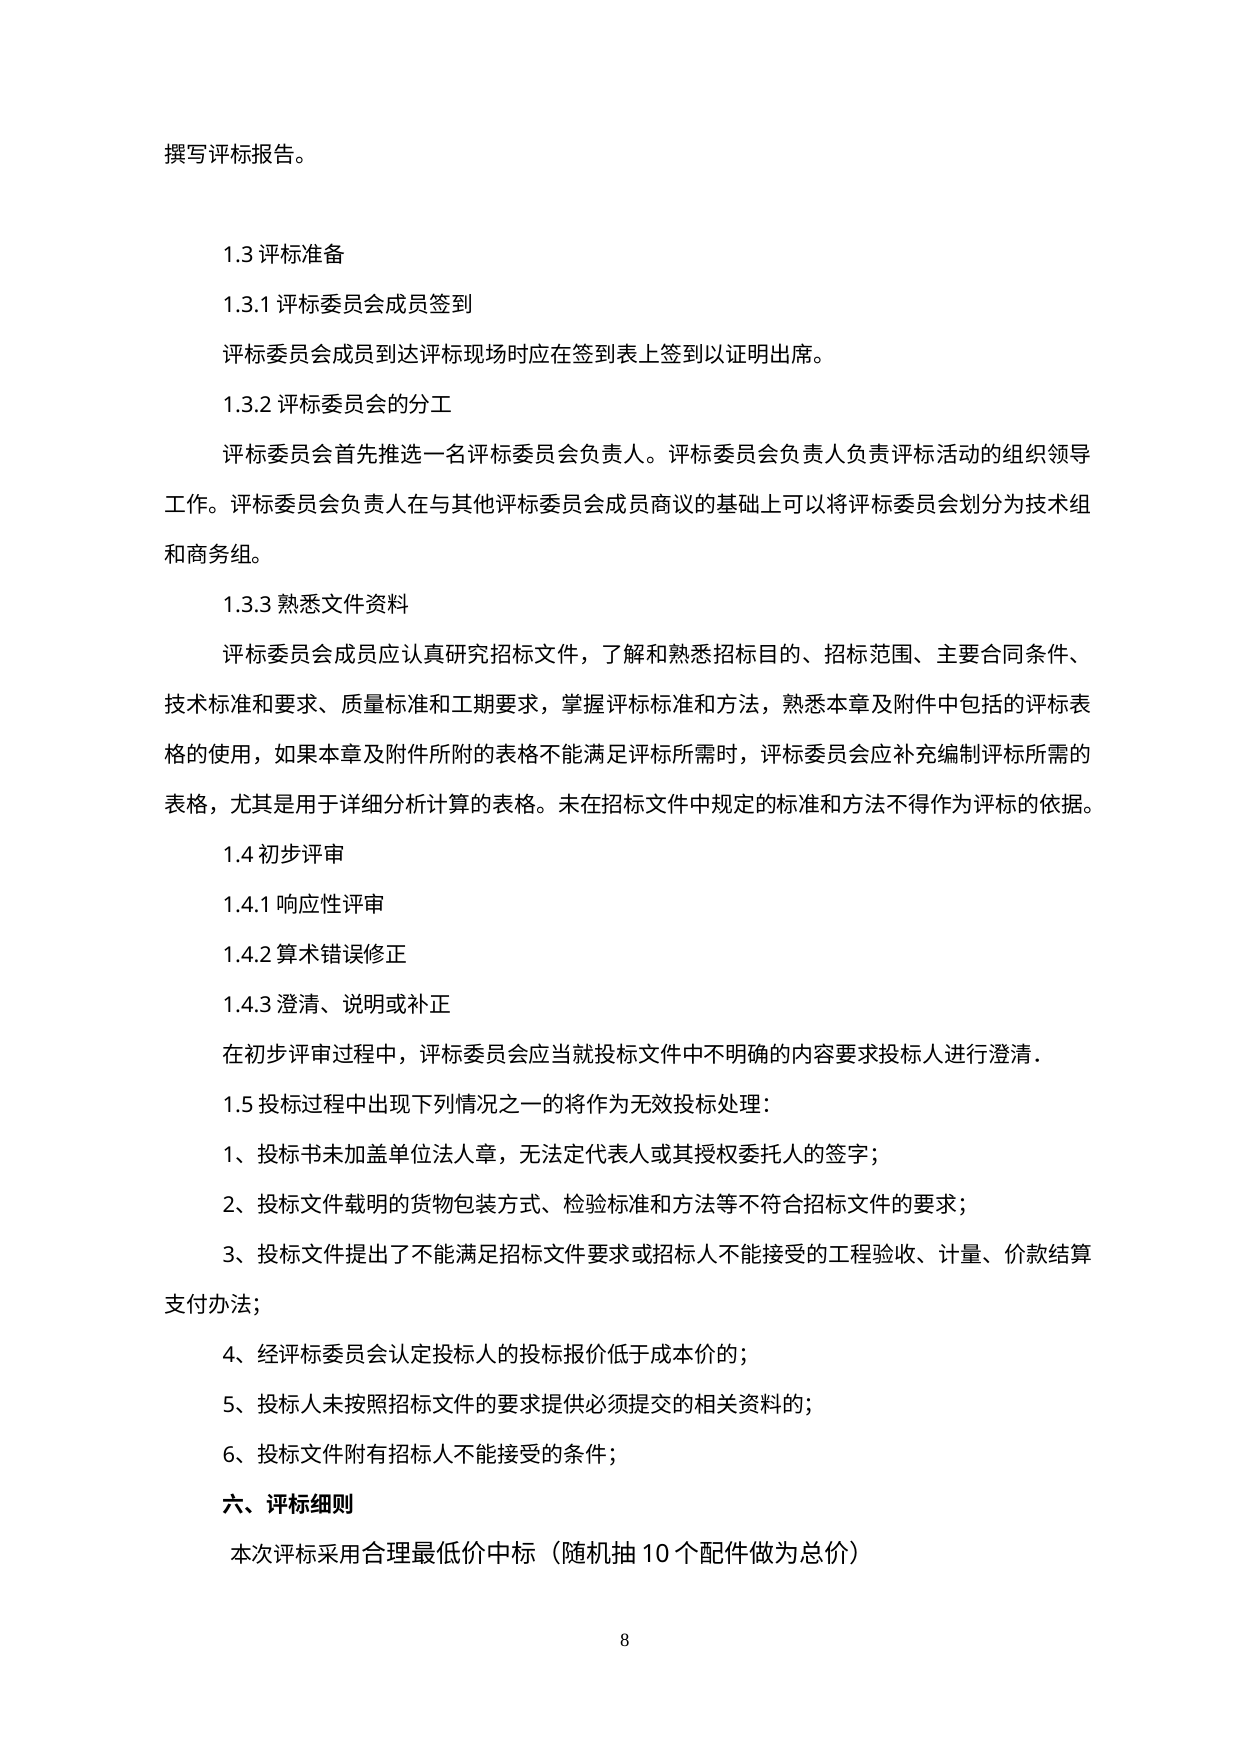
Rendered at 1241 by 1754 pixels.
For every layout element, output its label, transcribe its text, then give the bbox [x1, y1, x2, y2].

text 5、投标人未按照招标文件的要求提供必须提交的相关资料的； [164, 1372, 1094, 1422]
text 2、投标文件载明的货物包装方式、检验标准和方法等不符合招标文件的要求； [164, 1172, 1094, 1222]
text 6、投标文件附有招标人不能接受的条件； [164, 1422, 1094, 1472]
text 1.4.1响应性评审 [164, 872, 1094, 922]
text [164, 122, 1094, 172]
text 1.4.3澄清、说明或补正 [164, 972, 1094, 1022]
text 1.5投标过程中出现下列情况之一的将作为无效投标处理： [164, 1072, 1094, 1122]
text 1.3.1评标委员会成员签到 [164, 272, 1094, 322]
text 4、经评标委员会认定投标人的投标报价低于成本价的； [164, 1322, 1094, 1372]
text 1.3.2 评标委员会的分工 [164, 372, 1094, 422]
text 1.4.2算术错误修正 [164, 922, 1094, 972]
text 六、评标细则 [164, 1472, 1094, 1522]
text 评标委员会首先推选一名评标委员会负责人。评标委员会负责人负责评标活动的组织领导工作。评标委员会负责人在与其他评标委员会成员商议的基础上可以将评标委员会划分为技术组和商务组。 [164, 422, 1094, 572]
text 3、投标文件提出了不能满足招标文件要求或招标人不能接受的工程验收、计量、价款结算支付办法； [164, 1222, 1094, 1322]
text 1.3.3 熟悉文件资料 [164, 572, 1094, 622]
text 本次评标采用合理最低价中标（随机抽10个配件做为总价） [164, 1522, 1094, 1572]
text 1、投标书未加盖单位法人章，无法定代表人或其授权委托人的签字； [164, 1122, 1094, 1172]
text 评标委员会成员到达评标现场时应在签到表上签到以证明出席。 [164, 322, 1094, 372]
text 评标委员会成员应认真研究招标文件，了解和熟悉招标目的、招标范围、主要合同条件、技术标准和要求、质量标准和工期要求，掌握评标标准和方法，熟悉本章及附件中包括的评标表格的使用，如果本章及附件所附的表格不能满足评标所需时，评标委员会应补充编制评标所需的表格，尤其是用于详细分析计算的表格。未在招标文件中规定的标准和方法不得作为评标的依据。 [164, 622, 1094, 822]
text 1.4初步评审 [164, 822, 1094, 872]
text 1.3评标准备 [164, 222, 1094, 272]
text 在初步评审过程中，评标委员会应当就投标文件中不明确的内容要求投标人进行澄清． [164, 1022, 1094, 1072]
